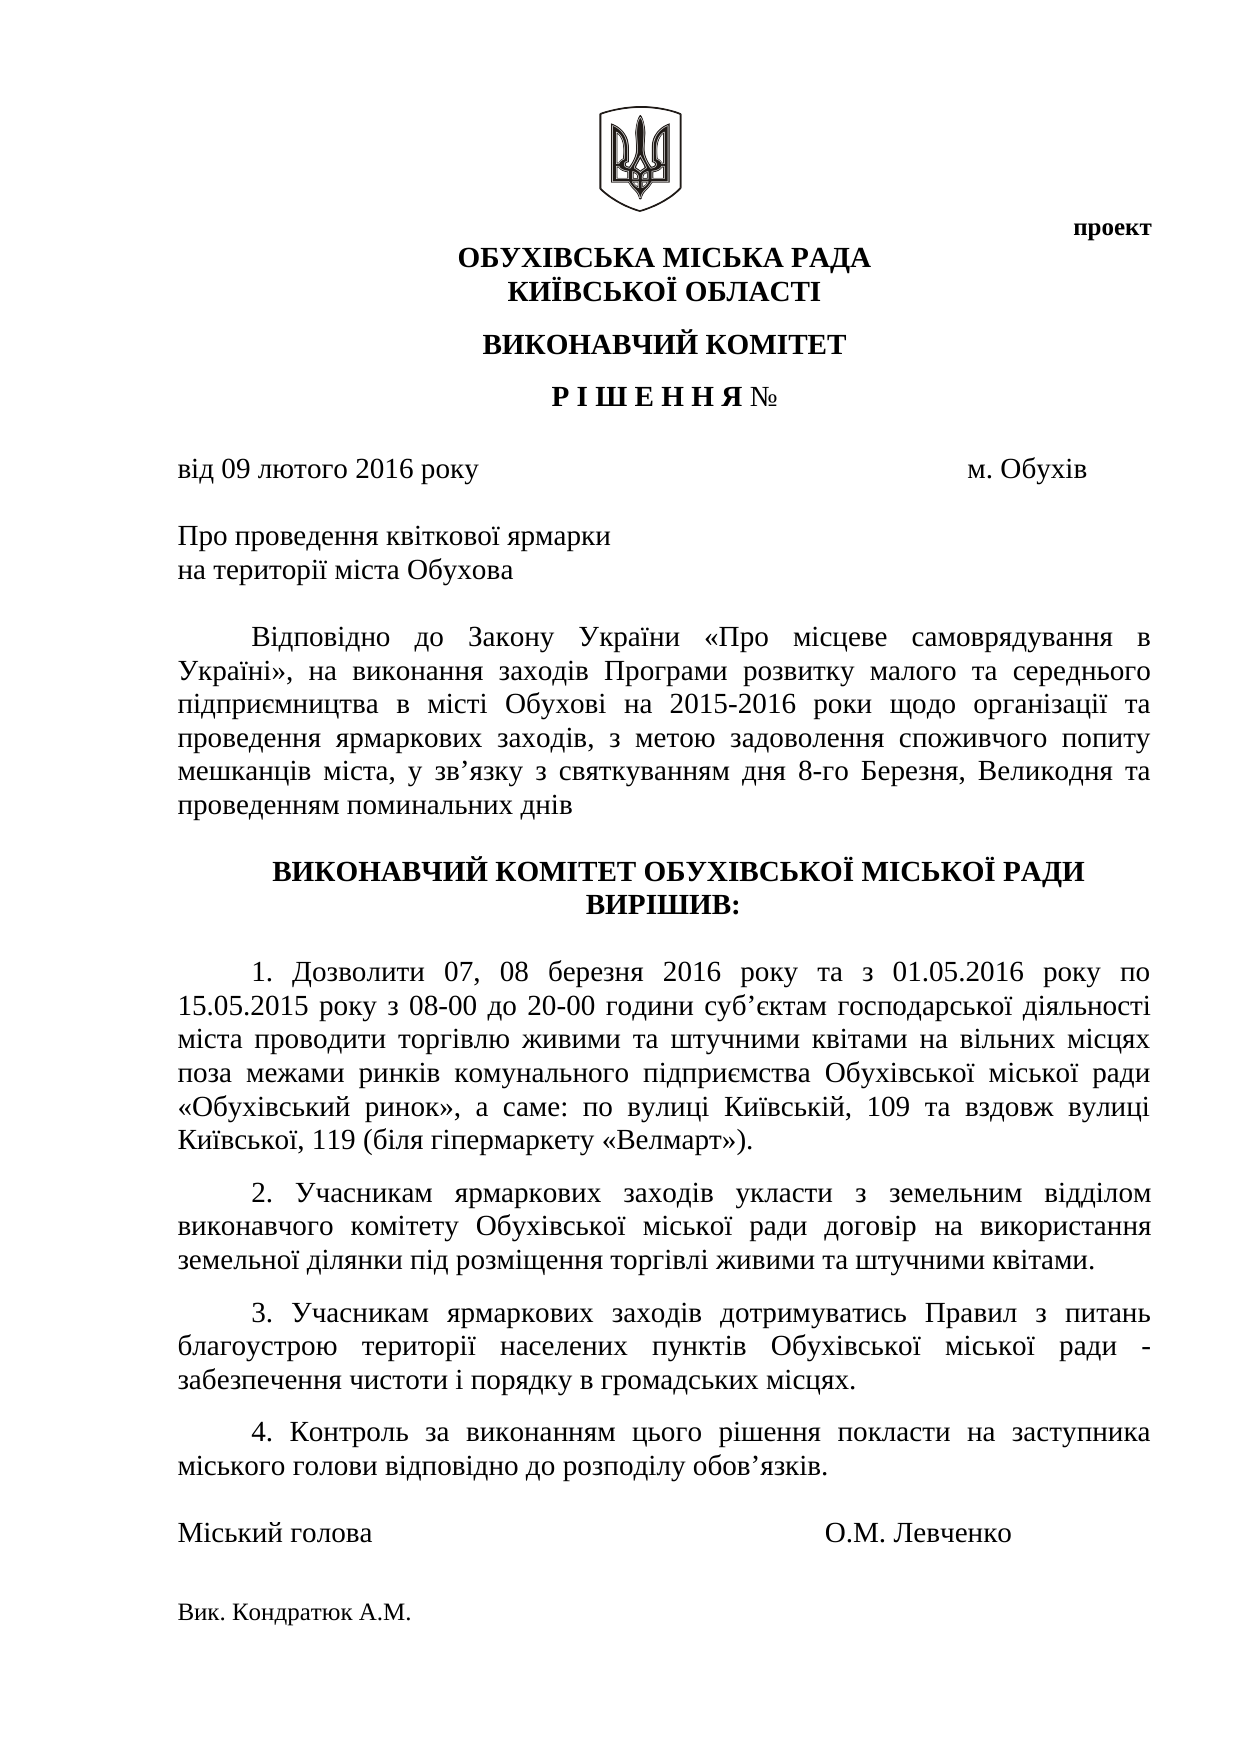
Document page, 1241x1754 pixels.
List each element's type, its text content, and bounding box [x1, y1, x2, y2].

text 1. Дозволити 07, 08 березня 2016 року та з 01.05.2016 року по 15.05.2015 року з 08-00 до 20-00 години суб’єктам господарської діяльності міста проводити торгівлю живими та штучними квітами на вільних місцях поза межами ринків комунального підприємства Обухівської міської ради «Обухівський ринок», а саме: по вулиці Київській, 109 та вздовж вулиці Київської, 119 (біля гіпермаркету «Велмарт»). [177, 954, 1152, 1156]
text 4. Контроль за виконанням цього рішення покласти на заступника міського голови відповідно до розподілу обов’язків. [177, 1414, 1152, 1482]
text Міський голова О.М. Левченко [177, 1515, 1152, 1549]
text 3. Учасникам ярмаркових заходів дотримуватись Правил з питань благоустрою території населених пунктів Обухівської міської ради - забезпечення чистоти і порядку в громадських місцях. [177, 1295, 1152, 1395]
text Р І Ш Е Н Н Я № [177, 379, 1152, 413]
text проект [177, 89, 1152, 241]
subtitle КИЇВСЬКОЇ ОБЛАСТІ [177, 274, 1152, 308]
subtitle ОБУХІВСЬКА МІСЬКА РАДА [177, 241, 1152, 274]
text 2. Учасникам ярмаркових заходів укласти з земельним відділом виконавчого комітету Обухівської міської ради договір на використання земельної ділянки під розміщення торгівлі живими та штучними квітами. [177, 1175, 1152, 1276]
text Про проведення квіткової ярмарки [177, 518, 1152, 552]
text на території міста Обухова [177, 552, 1152, 586]
text ВИКОНАВЧИЙ КОМІТЕТ ОБУХІВСЬКОЇ МІСЬКОЇ РАДИ [177, 854, 1152, 887]
text Відповідно до Закону України «Про місцеве самоврядування в Україні», на виконання заходів Програми розвитку малого та середнього підприємництва в місті Обухові на 2015-2016 роки щодо організації та проведення ярмаркових заходів, з метою задоволення споживчого попиту мешканців міста, у зв’язку з святкуванням дня 8-го Березня, Великодня та проведенням поминальних днів [177, 619, 1152, 820]
text Вик. Кондратюк А.М. [177, 1597, 1152, 1625]
text ВИКОНАВЧИЙ КОМІТЕТ [177, 327, 1152, 360]
text від 09 лютого 2016 року м. Обухів [177, 451, 1152, 485]
text ВИРІШИВ: [177, 887, 1152, 921]
